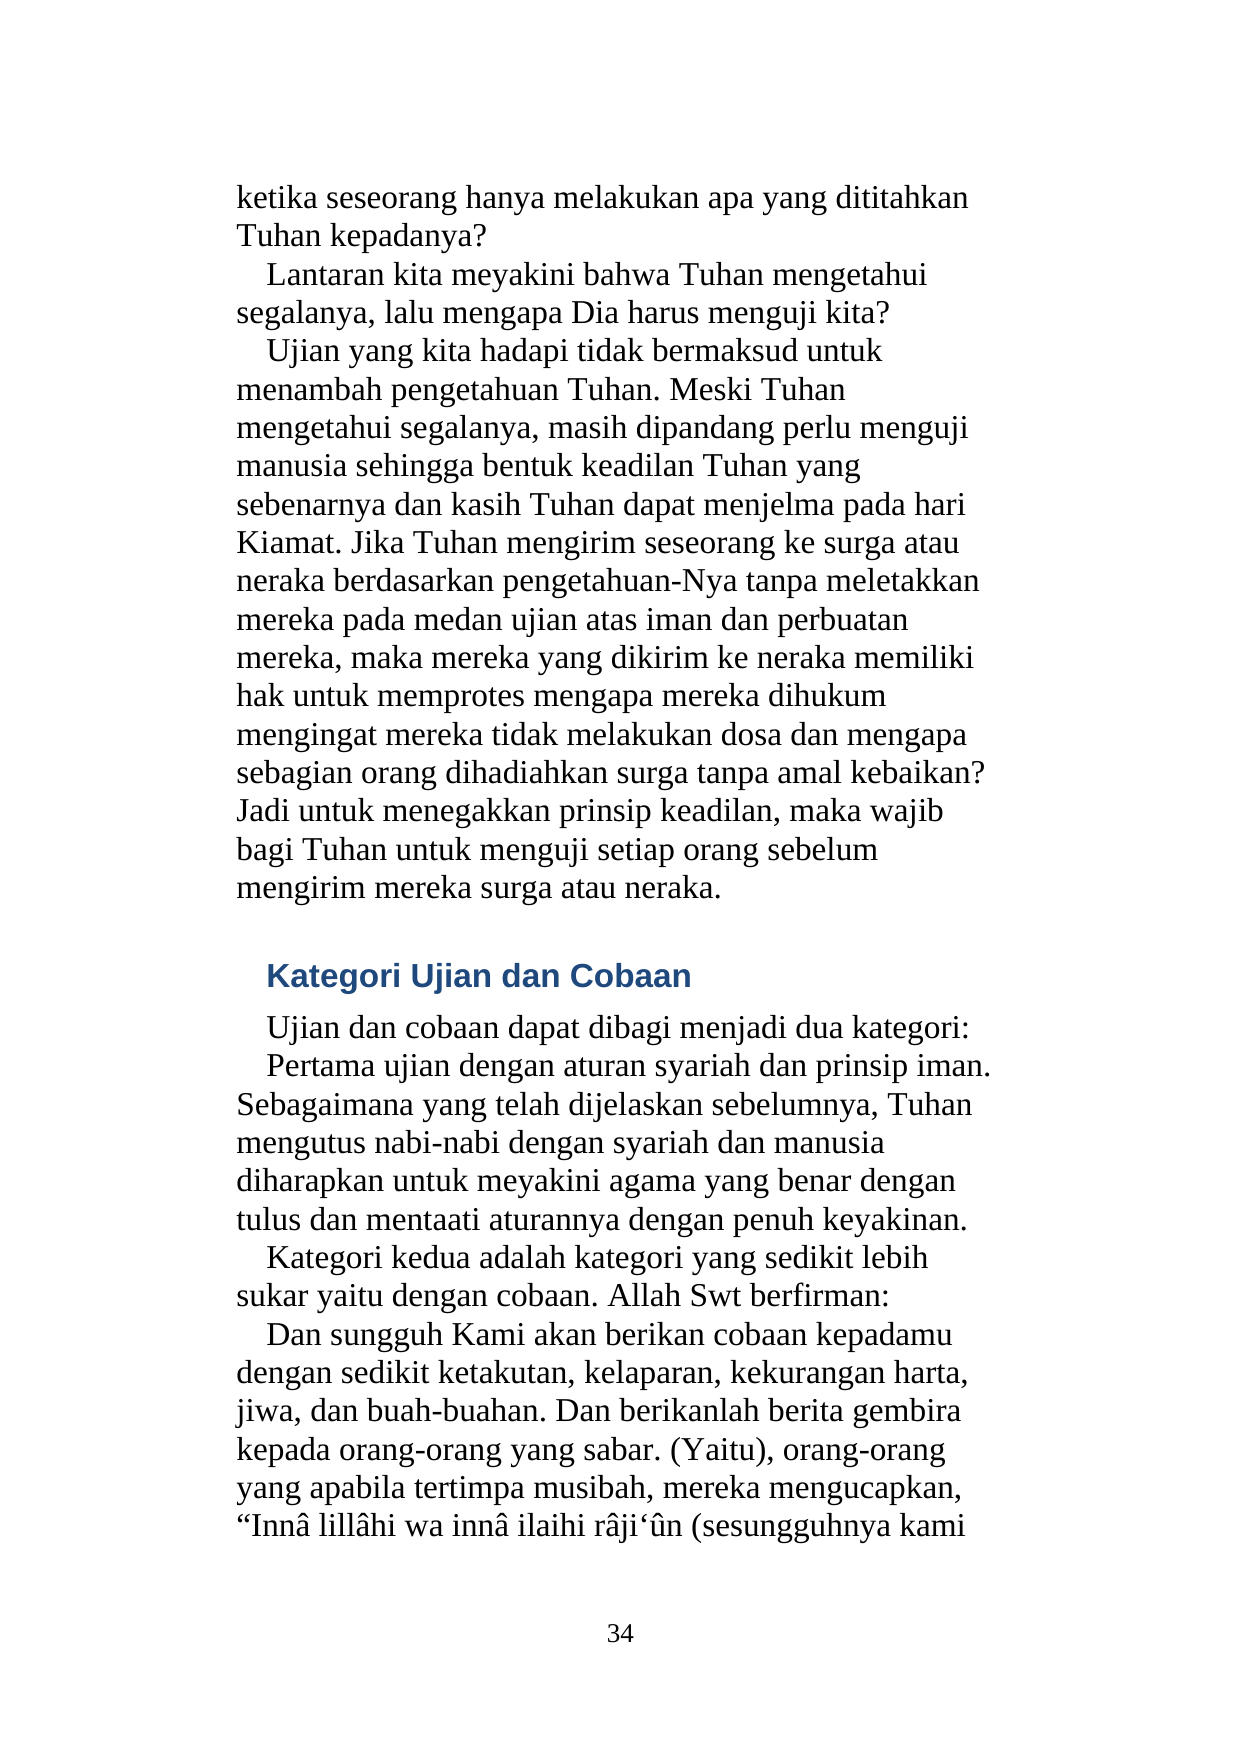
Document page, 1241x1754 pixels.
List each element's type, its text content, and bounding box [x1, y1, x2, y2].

subtitle Kategori Ujian dan Cobaan [236, 956, 1004, 995]
text Lantaran kita meyakini bahwa Tuhan mengetahui segalanya, lalu mengapa Dia harus menguji kita? [236, 254, 1004, 331]
text Kategori kedua adalah kategori yang sedikit lebih sukar yaitu dengan cobaan. Allah Swt berfirman: [236, 1237, 1004, 1314]
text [236, 1314, 1004, 1544]
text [236, 177, 1004, 254]
text Pertama ujian dengan aturan syariah dan prinsip iman. Sebagaimana yang telah dijelaskan sebelumnya, Tuhan mengutus nabi-nabi dengan syariah dan manusia diharapkan untuk meyakini agama yang benar dengan tulus dan mentaati aturannya dengan penuh keyakinan. [236, 1046, 1004, 1237]
text Ujian yang kita hadapi tidak bermaksud untuk menambah pengetahuan Tuhan. Meski Tuhan mengetahui segalanya, masih dipandang perlu menguji manusia sehingga bentuk keadilan Tuhan yang sebenarnya dan kasih Tuhan dapat menjelma pada hari Kiamat. Jika Tuhan mengirim seseorang ke surga atau neraka berdasarkan pengetahuan-Nya tanpa meletakkan mereka pada medan ujian atas iman dan perbuatan mereka, maka mereka yang dikirim ke neraka memiliki hak untuk memprotes mengapa mereka dihukum mengingat mereka tidak melakukan dosa dan mengapa sebagian orang dihadiahkan surga tanpa amal kebaikan? Jadi untuk menegakkan prinsip keadilan, maka wajib bagi Tuhan untuk menguji setiap orang sebelum mengirim mereka surga atau neraka. [236, 331, 1004, 906]
text Ujian dan cobaan dapat dibagi menjadi dua kategori: [236, 1007, 1004, 1046]
